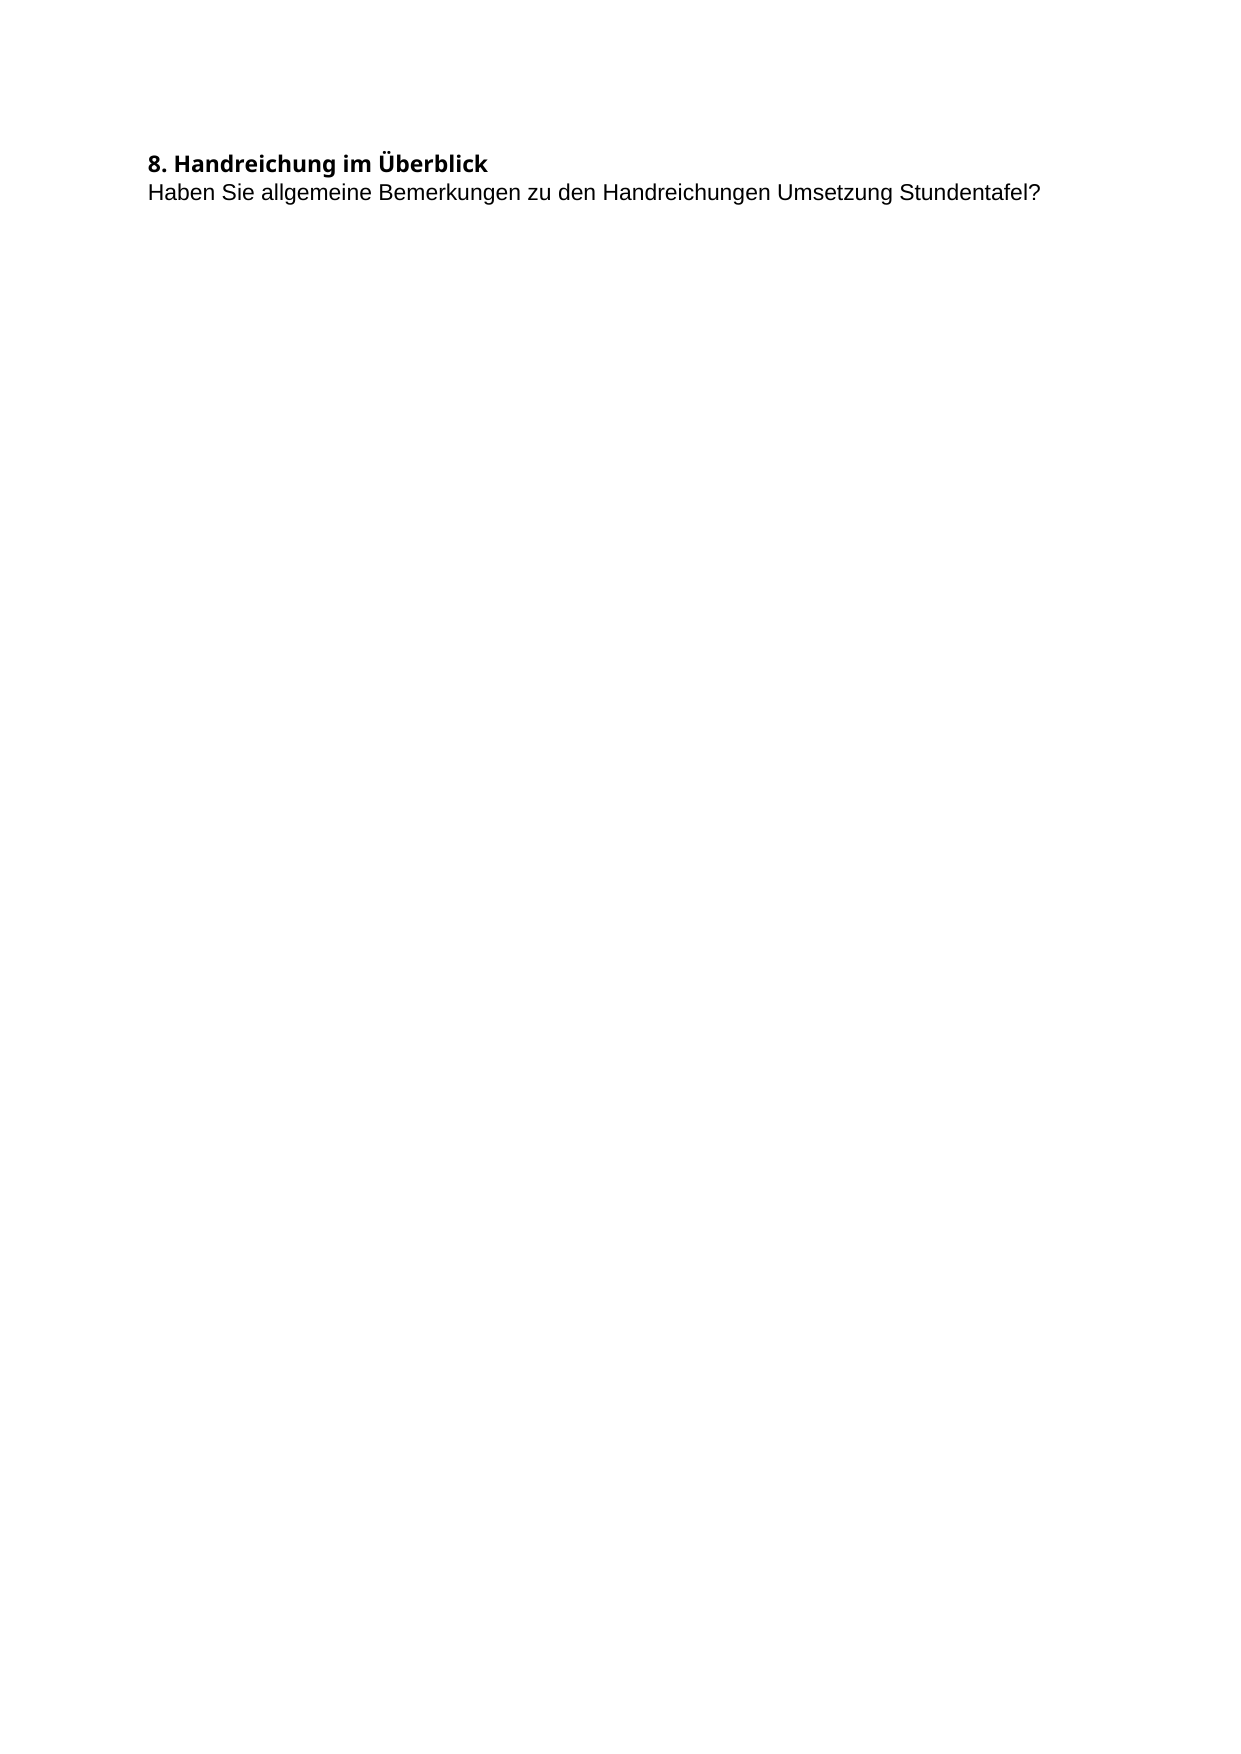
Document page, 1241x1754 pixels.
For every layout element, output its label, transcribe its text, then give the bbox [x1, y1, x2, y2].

text Haben Sie allgemeine Bemerkungen zu den Handreichungen Umsetzung Stundentafel? [148, 179, 1093, 205]
text 8. Handreichung im Überblick [148, 148, 1093, 179]
